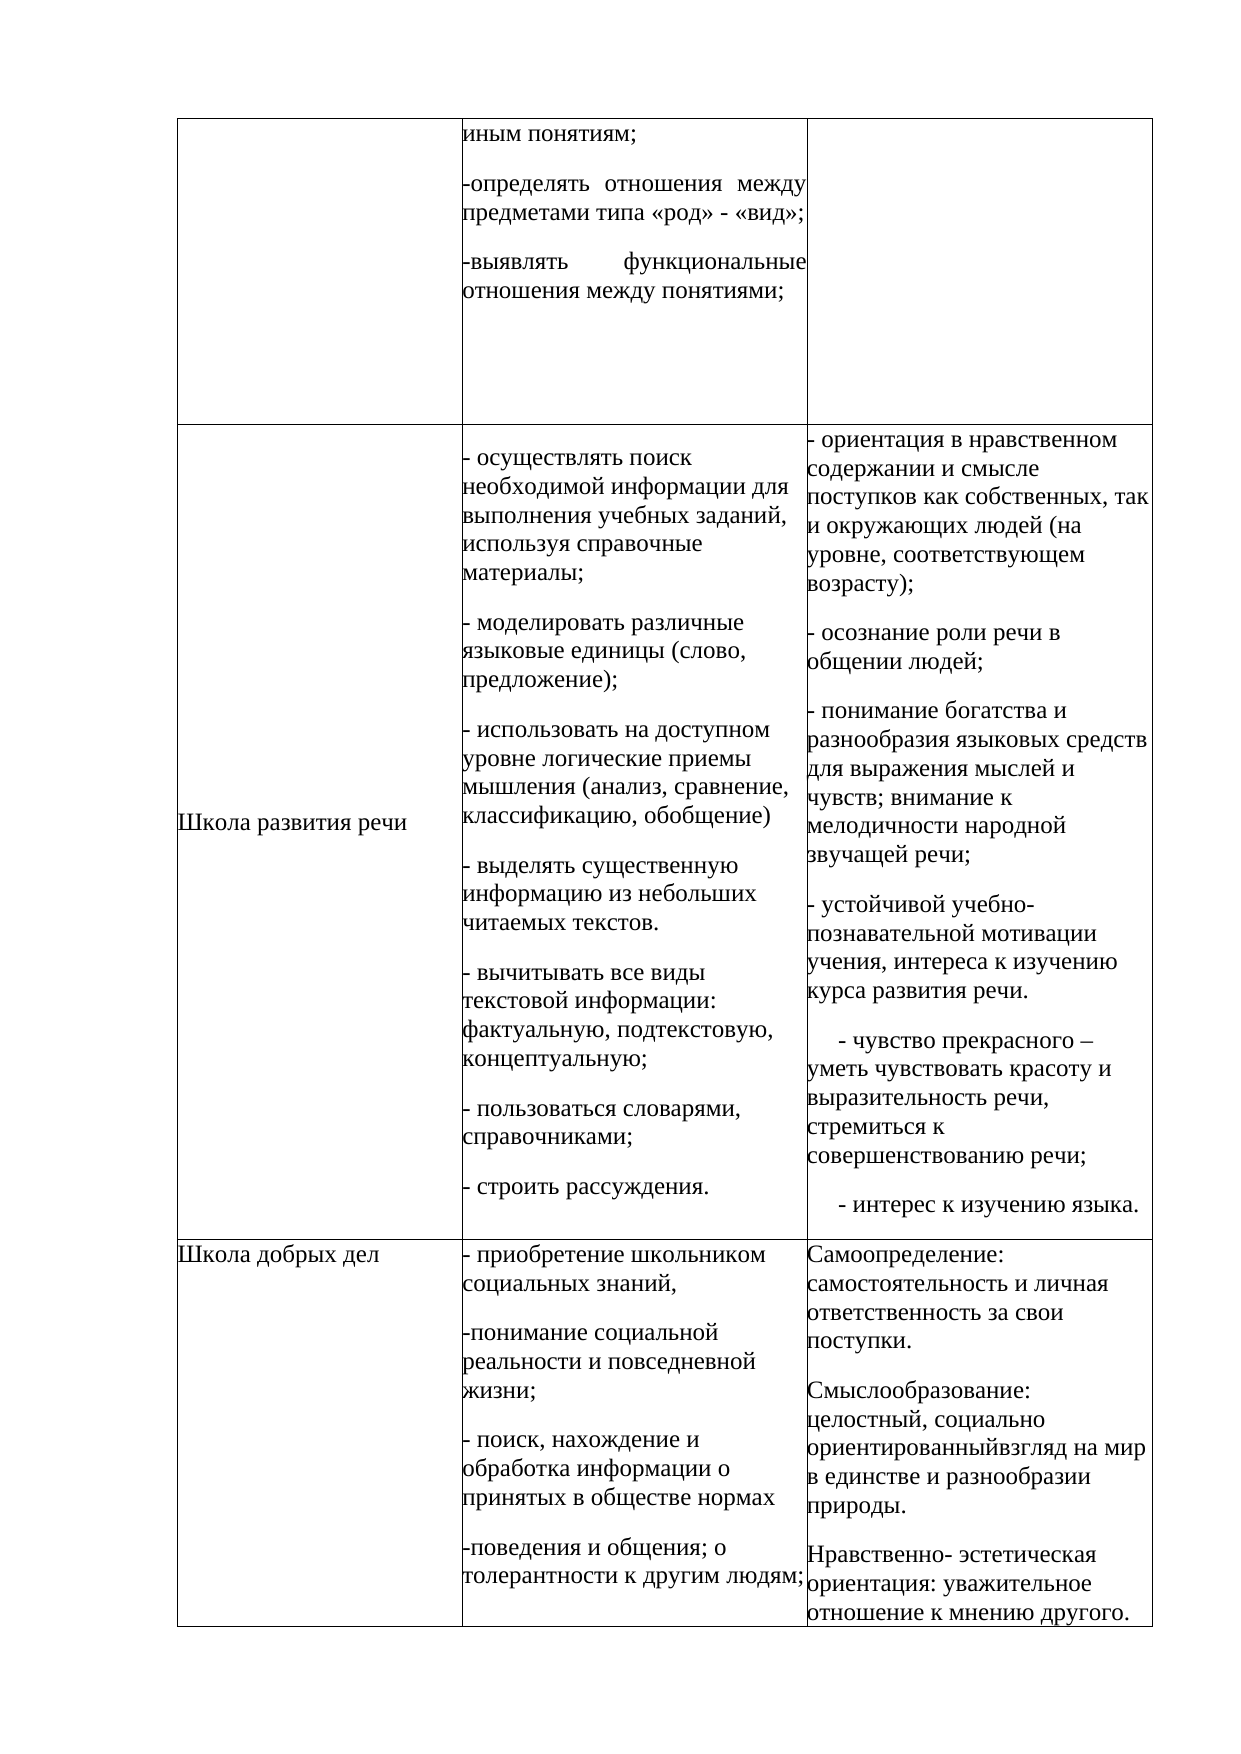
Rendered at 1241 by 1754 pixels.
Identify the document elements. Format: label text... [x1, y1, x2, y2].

table_cell - ориентация в нравственном содержании и смысле поступков как собственных, так и окружающих людей (на уровне, соответствующем возрасту); - осознание роли речи в общении людей; - понимание богатства и разнообразия языковых средств для выражения мыслей и чувств; внимание к мелодичности народной звучащей речи; - устойчивой учебно-познавательной мотивации учения, интереса к изучению курса развития речи. - чувство прекрасного – уметь чувствовать красоту и выразительность речи, стремиться к совершенствованию речи; - интерес к изучению языка. [808, 425, 1152, 1239]
table_cell Школа добрых дел [178, 1240, 462, 1626]
table_cell Школа развития речи [178, 425, 462, 1239]
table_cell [463, 119, 807, 424]
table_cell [463, 1240, 807, 1626]
table_cell - осуществлять поиск необходимой информации для выполнения учебных заданий, используя справочные материалы; - моделировать различные языковые единицы (слово, предложение); - использовать на доступном уровне логические приемы мышления (анализ, сравнение, классификацию, обобщение) - выделять существенную информацию из небольших читаемых текстов. - вычитывать все виды текстовой информации: фактуальную, подтекстовую, концептуальную; - пользоваться словарями, справочниками; - строить рассуждения. [463, 425, 807, 1239]
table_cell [808, 119, 1152, 424]
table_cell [178, 119, 462, 424]
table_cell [808, 1240, 1152, 1626]
